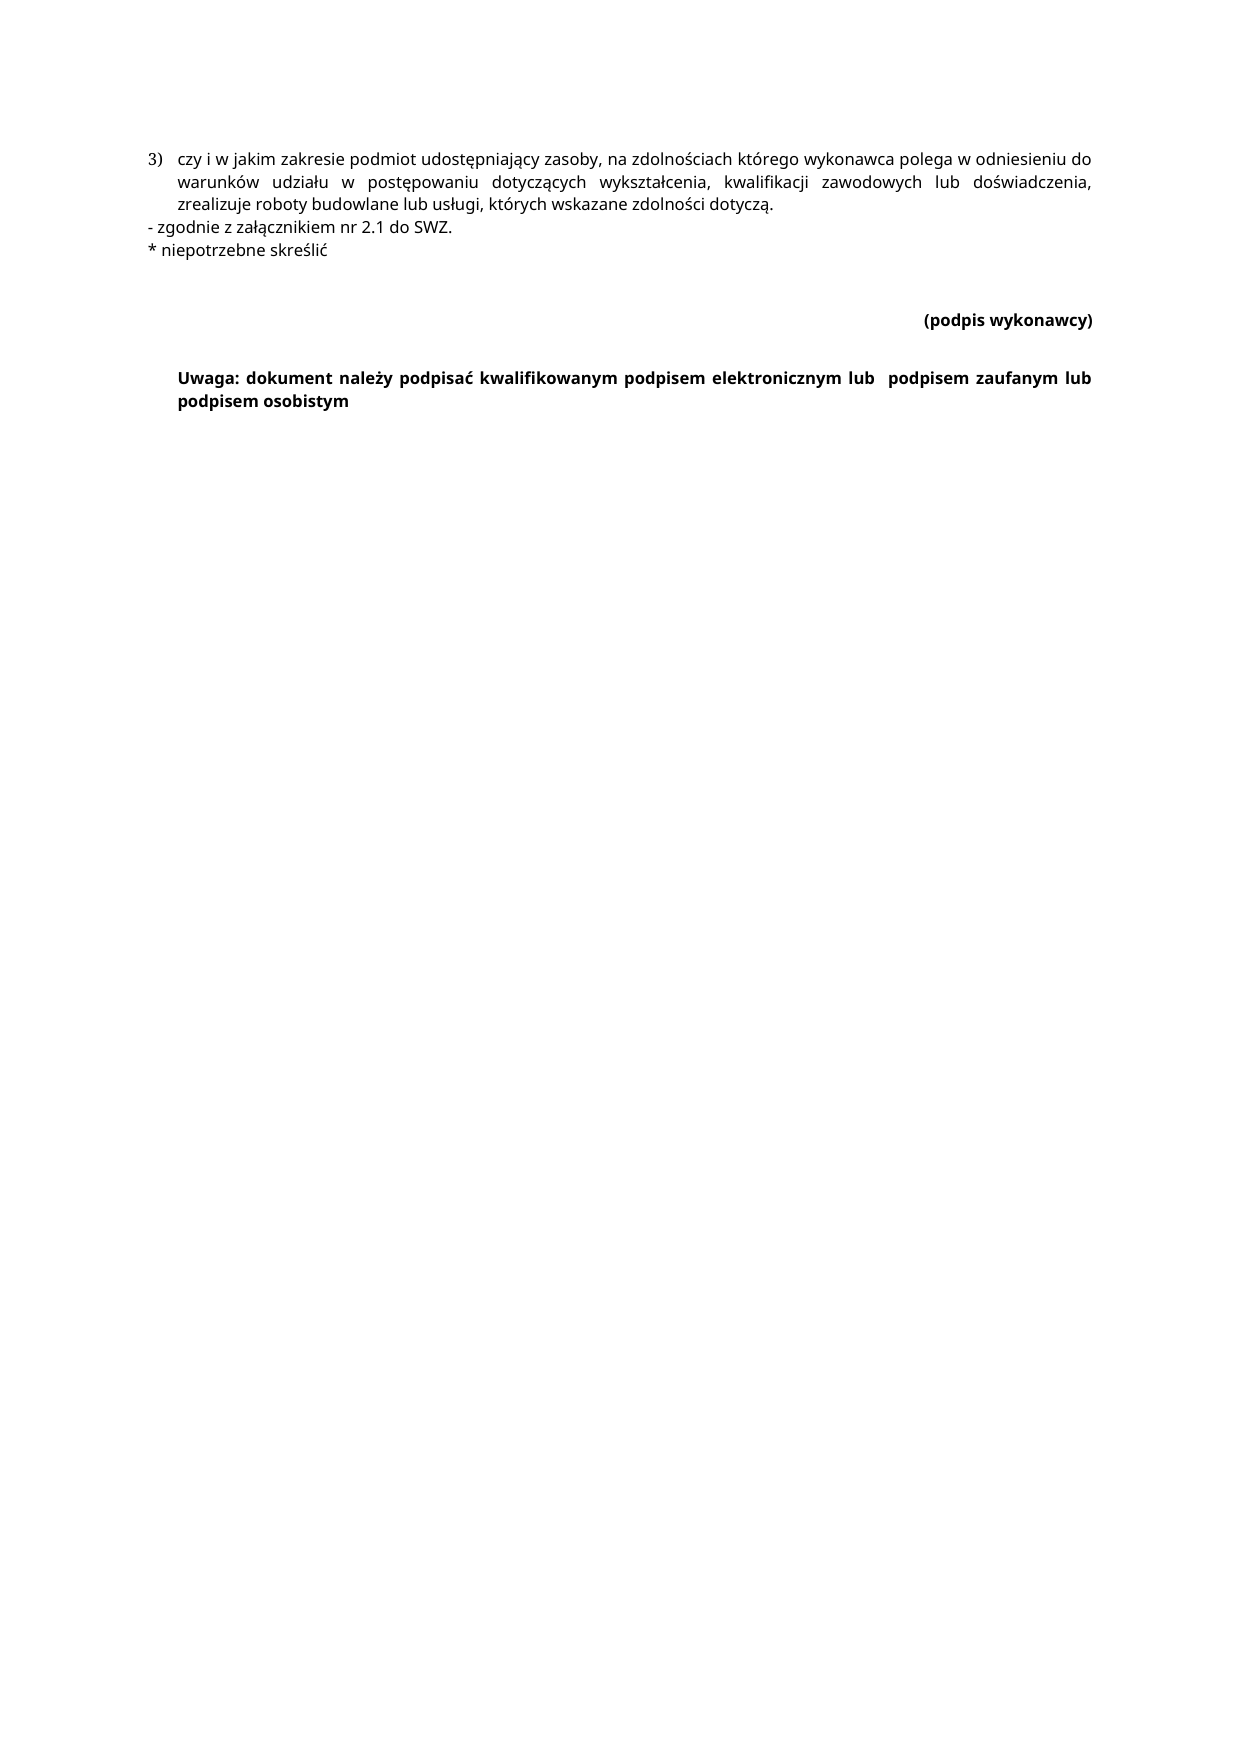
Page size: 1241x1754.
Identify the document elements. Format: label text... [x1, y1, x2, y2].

text - zgodnie z załącznikiem nr 2.1 do SWZ. [148, 216, 1093, 238]
text Uwaga: dokument należy podpisać kwalifikowanym podpisem elektronicznym lub podpisem zaufanym lub podpisem osobistym [177, 367, 1093, 412]
text (podpis wykonawcy) [148, 309, 1093, 332]
list czy i w jakim zakresie podmiot udostępniający zasoby, na zdolnościach którego wykonawca polega w odniesieniu do warunków udziału w postępowaniu dotyczących wykształcenia, kwalifikacji zawodowych lub doświadczenia, zrealizuje roboty budowlane lub usługi, których wskazane zdolności dotyczą. [148, 148, 1093, 216]
text * niepotrzebne skreślić [148, 238, 1093, 261]
